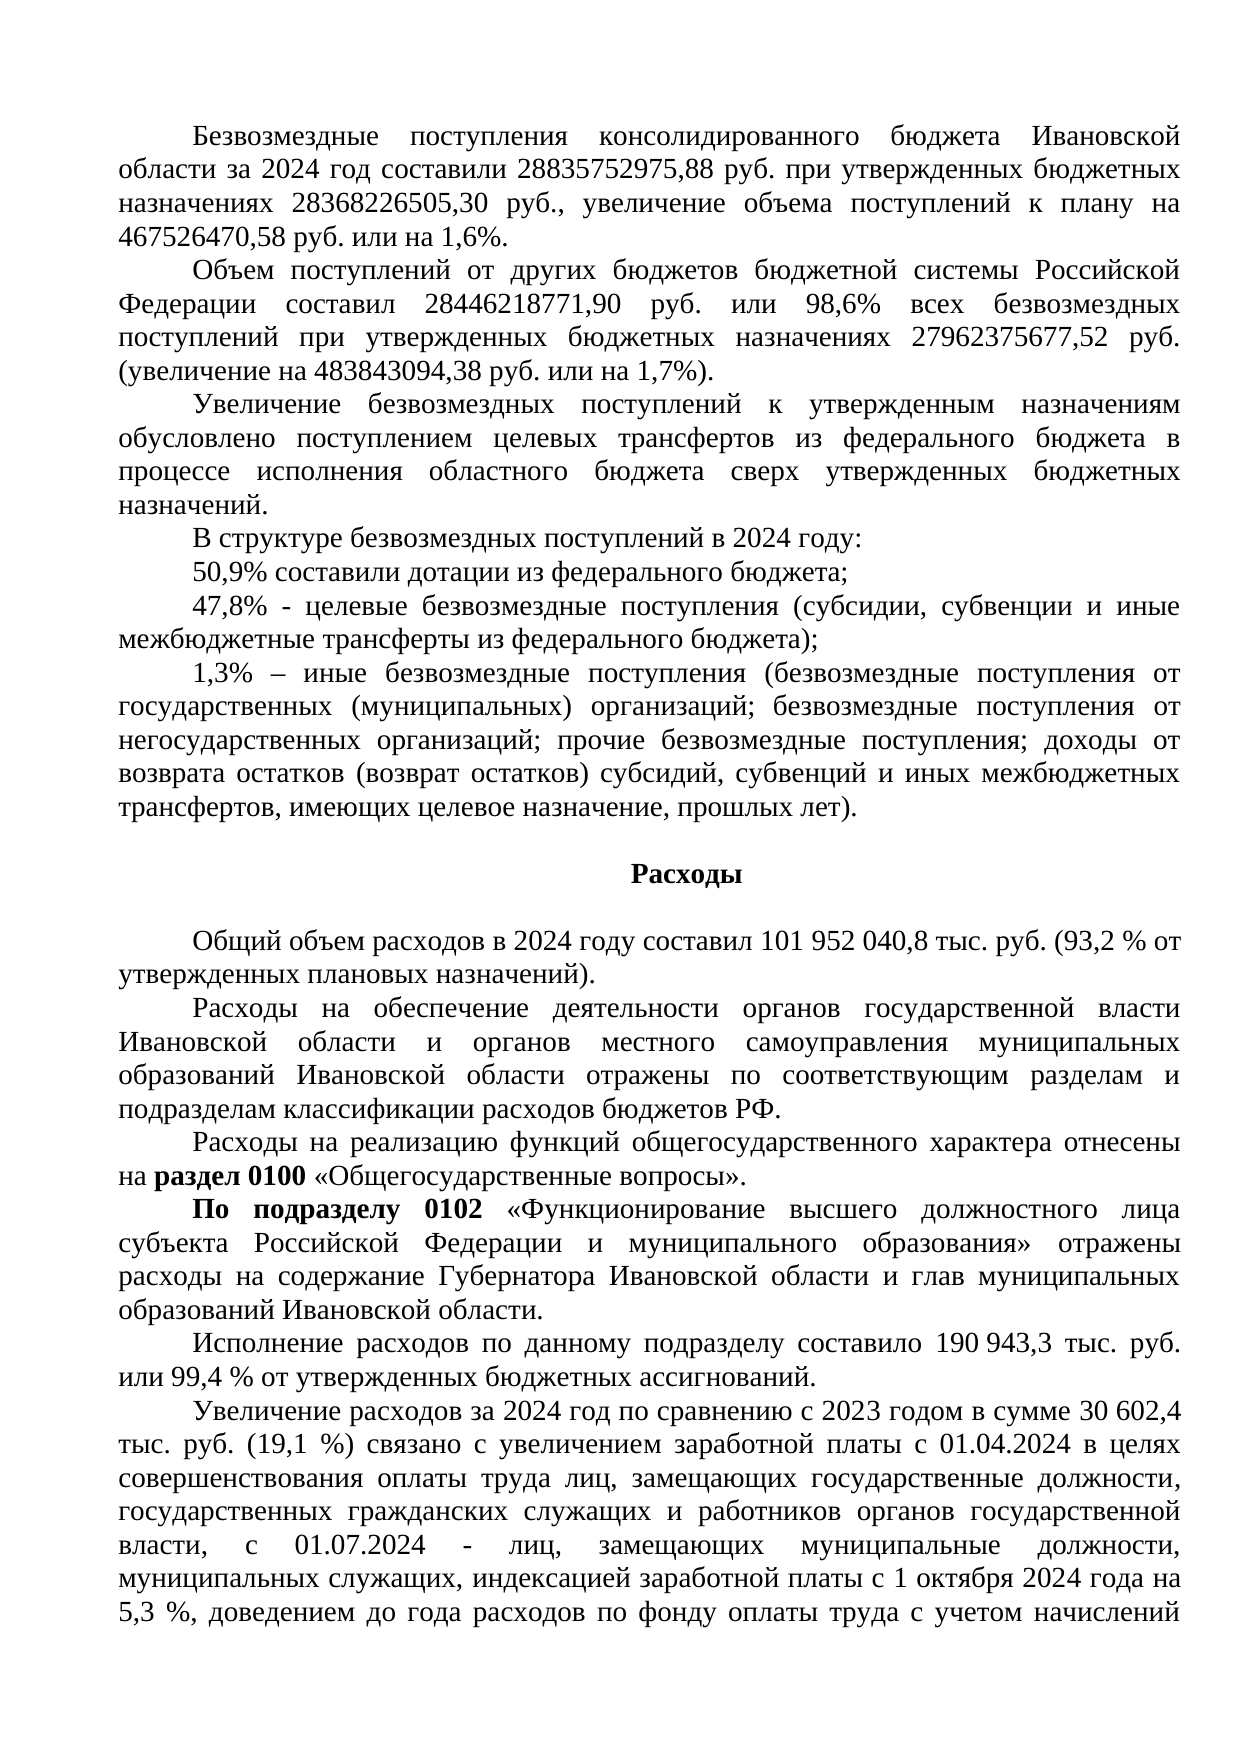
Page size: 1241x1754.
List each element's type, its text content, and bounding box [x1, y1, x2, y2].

text По подразделу 0102 «Функционирование высшего должностного лица субъекта Российской Федерации и муниципального образования» отражены расходы на содержание Губернатора Ивановской области и глав муниципальных образований Ивановской области. [118, 1191, 1181, 1326]
text Исполнение расходов по данному подразделу составило 190 943,3 тыс. руб. или 99,4 % от утвержденных бюджетных ассигнований. [118, 1326, 1181, 1393]
text Объем поступлений от других бюджетов бюджетной системы Российской Федерации составил 28446218771,90 руб. или 98,6% всех безвозмездных поступлений при утвержденных бюджетных назначениях 27962375677,52 руб. (увеличение на 483843094,38 руб. или на 1,7%). [118, 252, 1181, 386]
text В структуре безвозмездных поступлений в 2024 году: [118, 521, 1181, 554]
text 47,8% - целевые безвозмездные поступления (субсидии, субвенции и иные межбюджетные трансферты из федерального бюджета); [118, 588, 1181, 655]
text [118, 1393, 1181, 1627]
text Увеличение безвозмездных поступлений к утвержденным назначениям обусловлено поступлением целевых трансфертов из федерального бюджета в процессе исполнения областного бюджета сверх утвержденных бюджетных назначений. [118, 386, 1181, 521]
text 1,3% – иные безвозмездные поступления (безвозмездные поступления от государственных (муниципальных) организаций; безвозмездные поступления от негосударственных организаций; прочие безвозмездные поступления; доходы от возврата остатков (возврат остатков) субсидий, субвенций и иных межбюджетных трансфертов, имеющих целевое назначение, прошлых лет). [118, 655, 1181, 822]
text Расходы на обеспечение деятельности органов государственной власти Ивановской области и органов местного самоуправления муниципальных образований Ивановской области отражены по соответствующим разделам и подразделам классификации расходов бюджетов РФ. [118, 990, 1181, 1124]
text Безвозмездные поступления консолидированного бюджета Ивановской области за 2024 год составили 28835752975,88 руб. при утвержденных бюджетных назначениях 28368226505,30 руб., увеличение объема поступлений к плану на 467526470,58 руб. или на 1,6%. [118, 118, 1181, 252]
text Расходы на реализацию функций общегосударственного характера отнесены на раздел 0100 «Общегосударственные вопросы». [118, 1124, 1181, 1191]
text Расходы [118, 856, 1181, 889]
text 50,9% составили дотации из федерального бюджета; [118, 554, 1181, 588]
text Общий объем расходов в 2024 году составил 101 952 040,8 тыс. руб. (93,2 % от утвержденных плановых назначений). [118, 923, 1181, 990]
